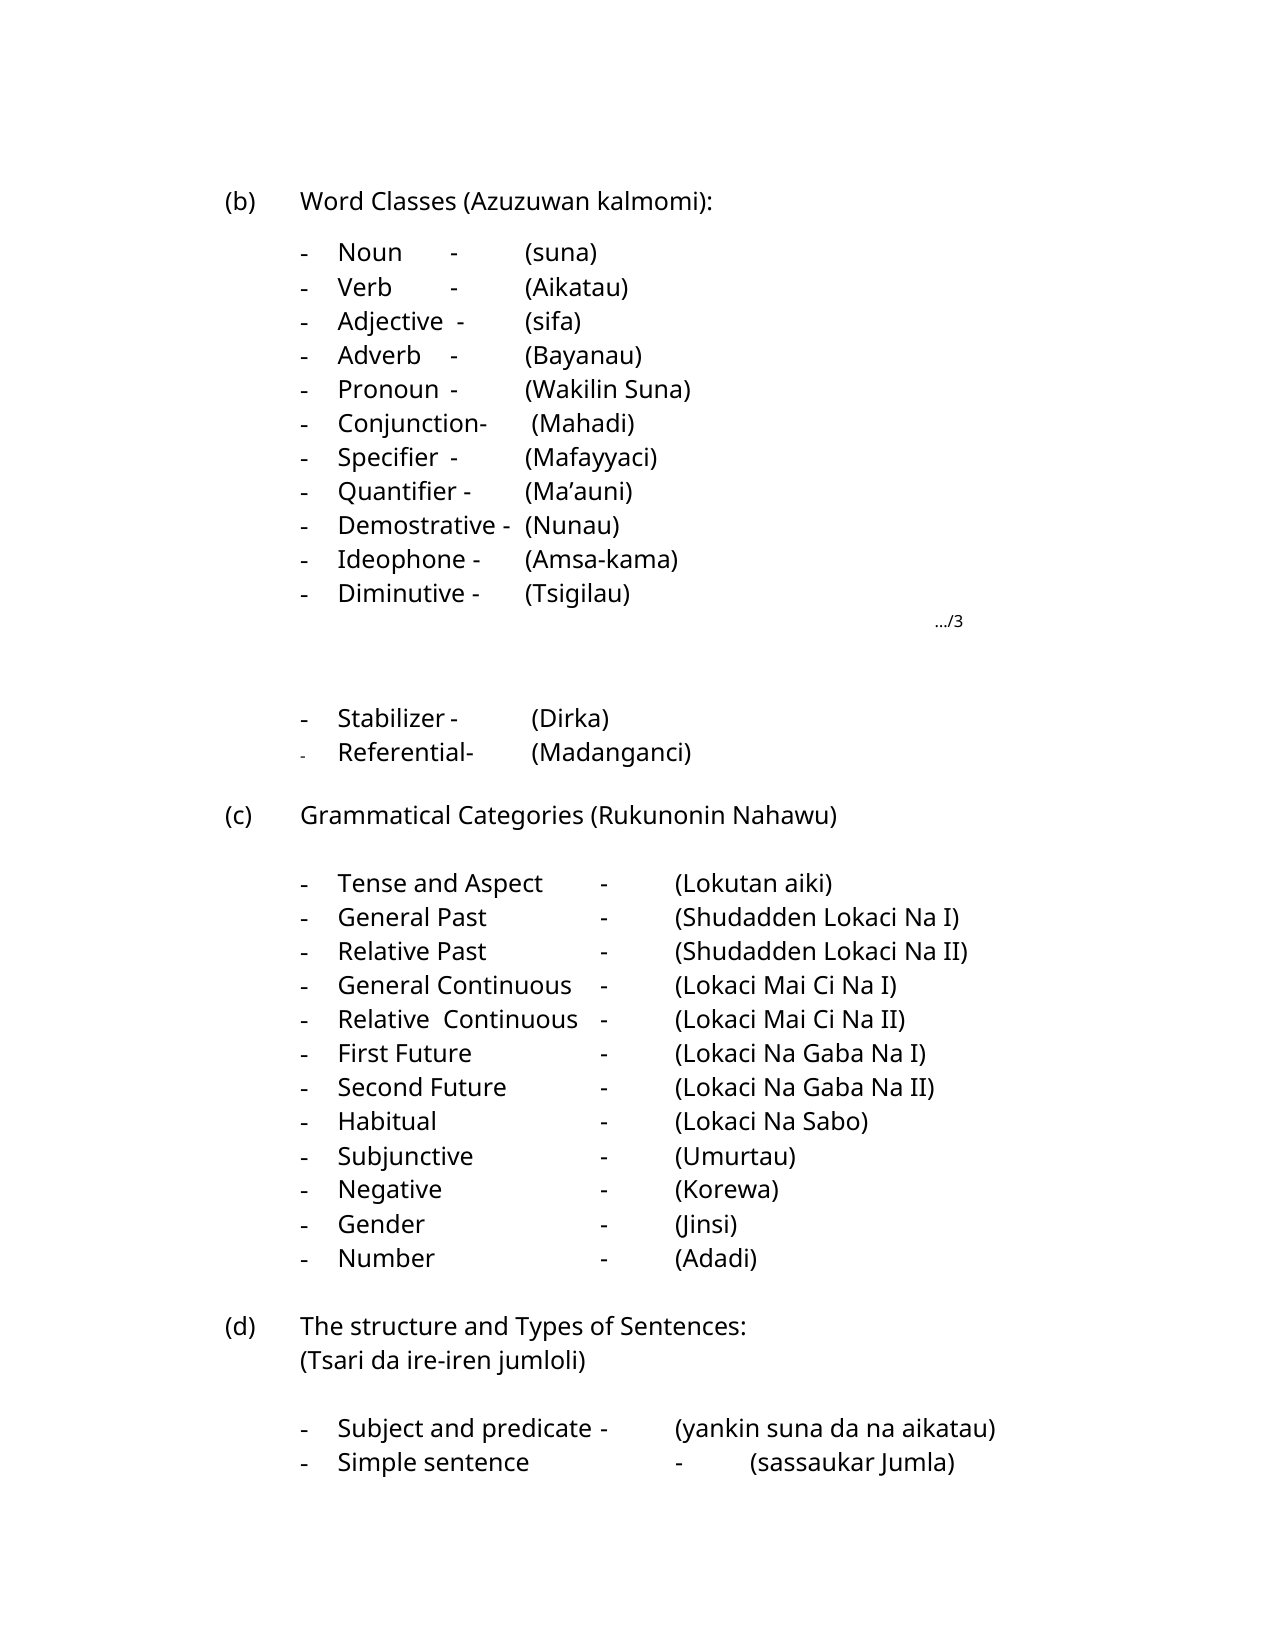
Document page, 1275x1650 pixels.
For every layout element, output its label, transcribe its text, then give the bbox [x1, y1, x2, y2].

list Subject and predicate - (yankin suna da na aikatau) [300, 1411, 1125, 1445]
list Adverb - (Bayanau) [300, 337, 1125, 371]
list General Continuous - (Lokaci Mai Ci Na I) [300, 968, 1125, 1002]
list Ideophone - (Amsa-kama) [300, 542, 1125, 576]
text (b) Word Classes (Azuzuwan kalmomi): [225, 184, 1125, 218]
text …/3 [150, 610, 1125, 632]
list Tense and Aspect - (Lokutan aiki) [300, 866, 1125, 900]
list Noun - (suna) [300, 235, 1125, 269]
list Conjunction- (Mahadi) [300, 405, 1125, 439]
list Number - (Adadi) [300, 1240, 1125, 1274]
text (c) Grammatical Categories (Rukunonin Nahawu) [225, 797, 1125, 832]
list Adjective - (sifa) [300, 303, 1125, 337]
text (d) The structure and Types of Sentences: [150, 1308, 1125, 1342]
list Habitual - (Lokaci Na Sabo) [300, 1104, 1125, 1138]
list Specifier - (Mafayyaci) [300, 439, 1125, 473]
list Pronoun - (Wakilin Suna) [300, 371, 1125, 405]
text (Tsari da ire-iren jumloli) [150, 1342, 1125, 1377]
list Gender - (Jinsi) [300, 1206, 1125, 1240]
list Second Future - (Lokaci Na Gaba Na II) [300, 1070, 1125, 1104]
list Diminutive - (Tsigilau) [300, 576, 1125, 610]
list First Future - (Lokaci Na Gaba Na I) [300, 1036, 1125, 1070]
list Negative - (Korewa) [300, 1172, 1125, 1206]
list Relative Past - (Shudadden Lokaci Na II) [300, 934, 1125, 968]
list Verb - (Aikatau) [300, 269, 1125, 303]
list Quantifier - (Ma’auni) [300, 473, 1125, 508]
list Simple sentence - (sassaukar Jumla) [300, 1445, 1125, 1479]
list Subjunctive - (Umurtau) [300, 1138, 1125, 1172]
list Referential- (Madanganci) [300, 735, 1125, 769]
list Demostrative - (Nunau) [300, 508, 1125, 542]
list Stabilizer - (Dirka) [300, 701, 1125, 735]
list General Past - (Shudadden Lokaci Na I) [300, 900, 1125, 934]
list Relative Continuous - (Lokaci Mai Ci Na II) [300, 1002, 1125, 1036]
